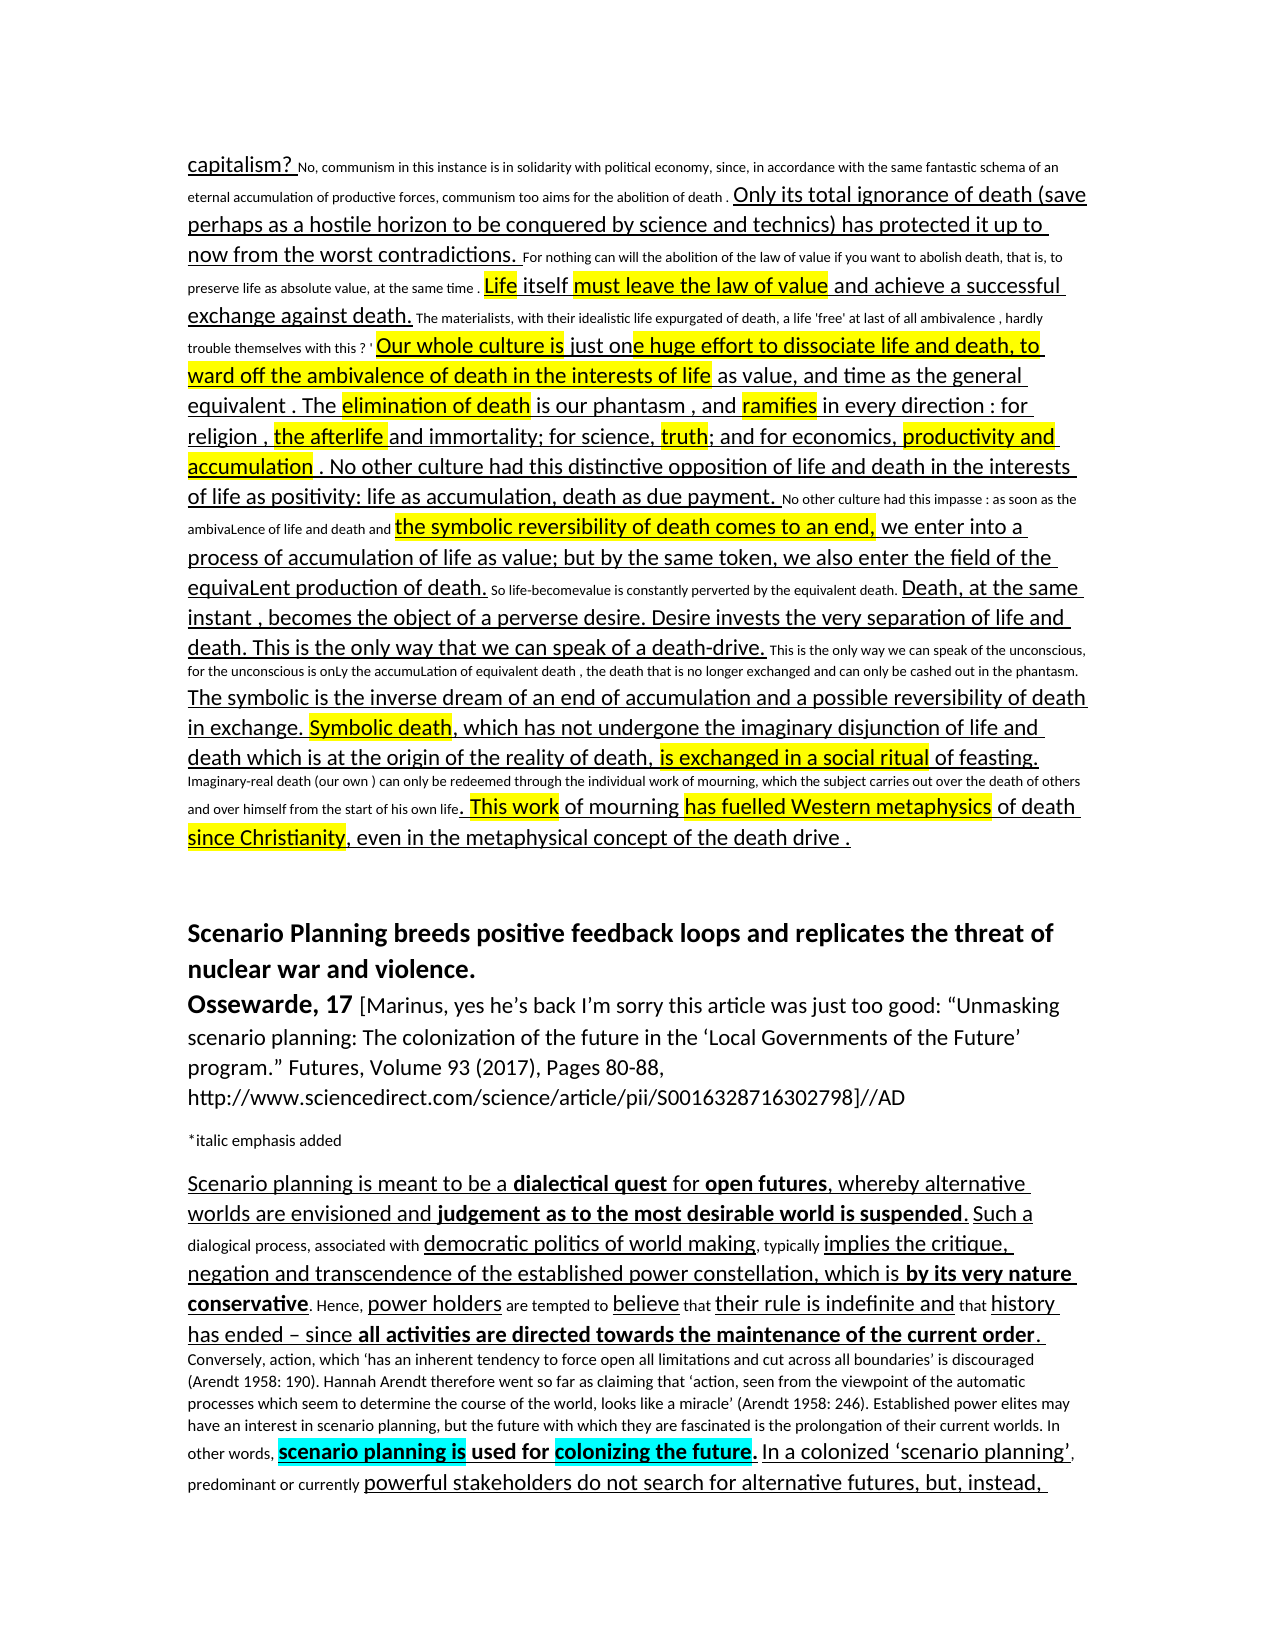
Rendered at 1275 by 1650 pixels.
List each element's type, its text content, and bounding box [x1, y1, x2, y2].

subtitle Scenario Planning breeds positive feedback loops and replicates the threat of nuclear war and violence. [187, 916, 1087, 985]
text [187, 150, 1087, 707]
text *italic emphasis added [187, 1130, 1087, 1151]
text Ossewarde, 17 [Marinus, yes he’s back I’m sorry this article was just too good: “Unmasking scenario planning: The colonization of the future in the ‘Local Governments of the Future’ program.” Futures, Volume 93 (2017), Pages 80-88, http://www.sciencedirect.com/science/article/pii/S0016328716302798]//AD [187, 988, 1087, 1111]
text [187, 1169, 1087, 1496]
